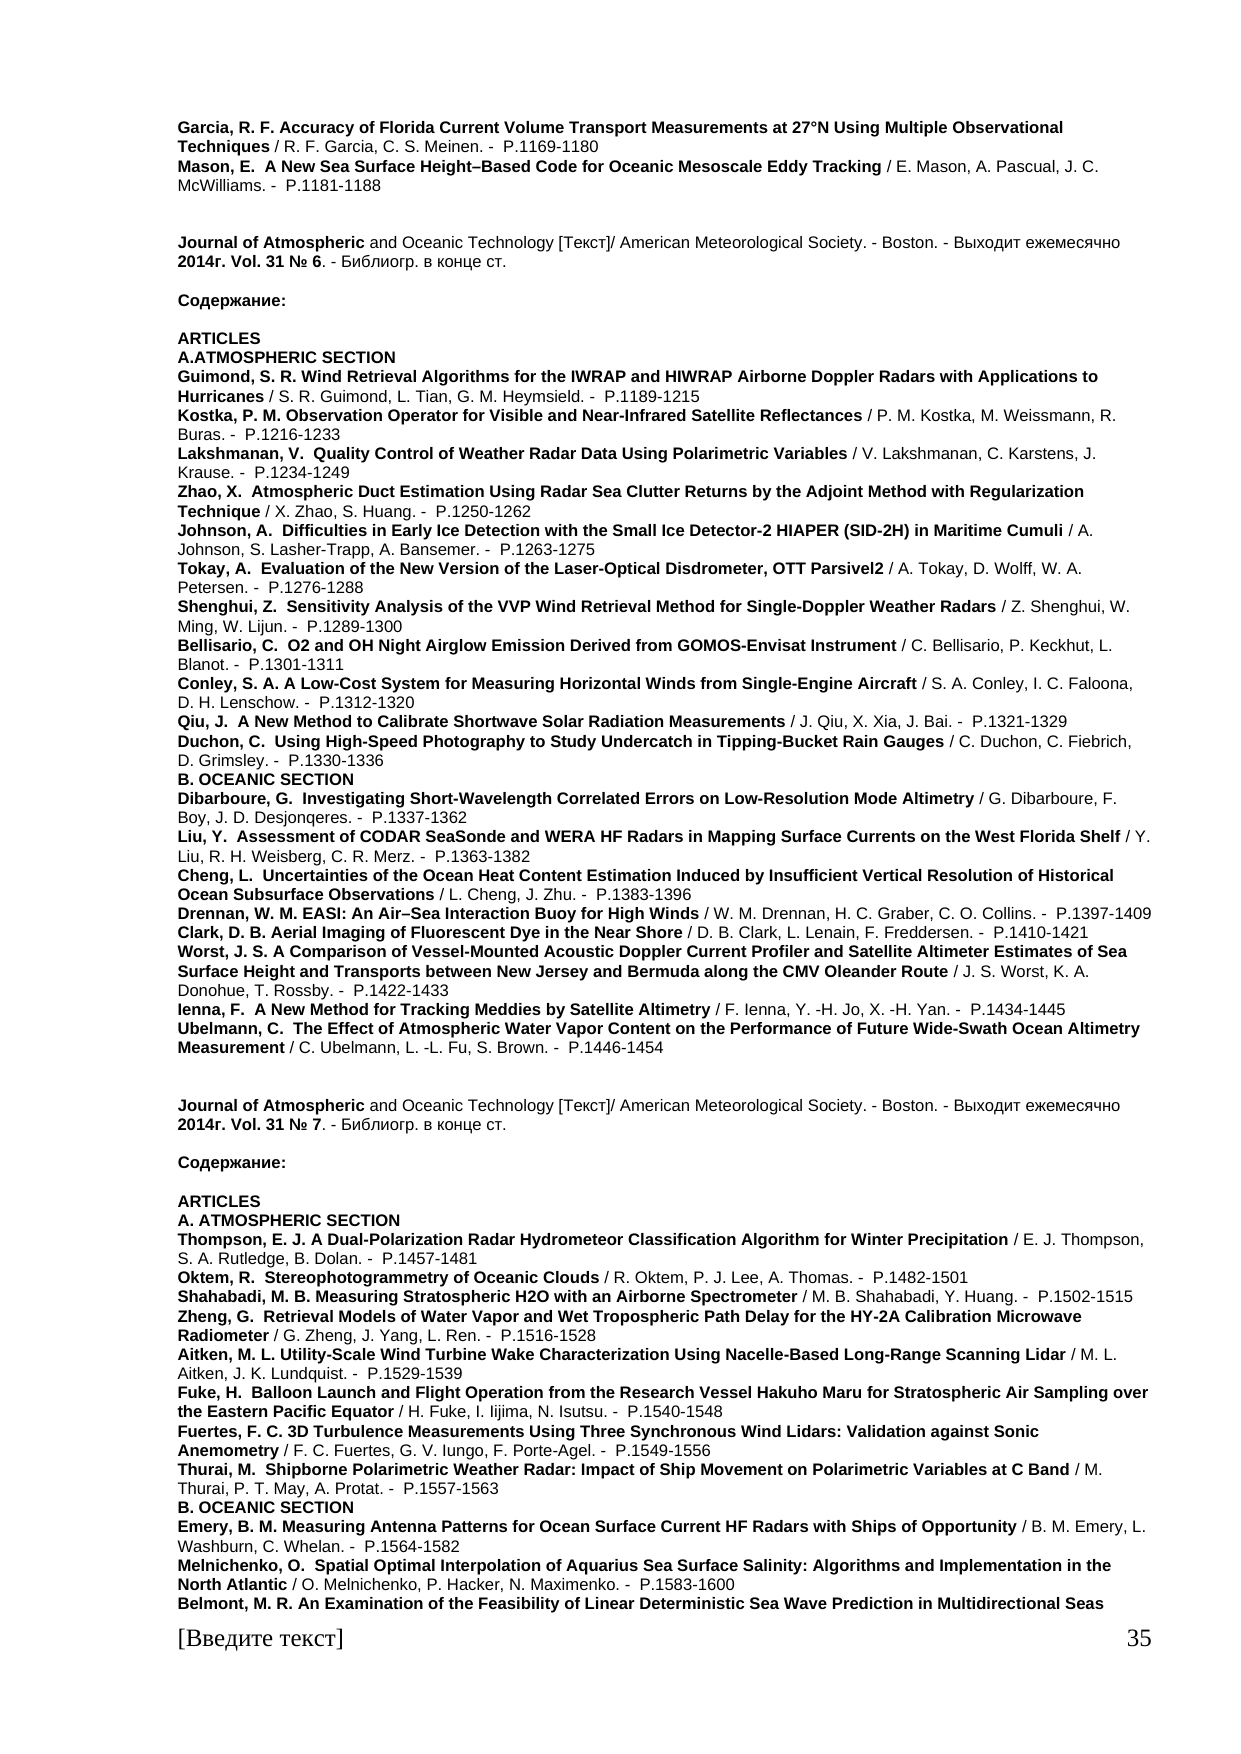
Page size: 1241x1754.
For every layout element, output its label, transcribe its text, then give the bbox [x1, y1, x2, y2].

text A. ATMOSPHERIC SECTION [177, 1211, 1152, 1230]
text ARTICLES [177, 329, 1152, 348]
text Thompson, E. J. A Dual-Polarization Radar Hydrometeor Classification Algorithm for Winter Precipitation / E. J. Thompson, S. A. Rutledge, B. Dolan. - P.1457-1481 [177, 1230, 1152, 1268]
text 2014г. Vol. 31 № 6. - Библиогр. в конце ст. [177, 252, 1152, 271]
text B. OCEANIC SECTION [177, 770, 1152, 789]
text Zhao, X. Atmospheric Duct Estimation Using Clutter Returns by the Adjoint Method with Regularization Technique / X. Zhao, . - P.1250-1262 [177, 482, 1152, 521]
text B. OCEANIC SECTION [177, 1498, 1152, 1517]
text Fuke, H. Balloon Launch and Flight Operation from the Research Vessel Hakuho Maru for Stratospheric Air Sampling over the Eastern Pacific Equator / H. Fuke, I. Iijima, N. Isutsu. - P.1540-1548 [177, 1383, 1152, 1421]
text Conley, S. A. A Low-Cost System for Measuring Horizontal Winds from Single-Engine Aircraft / S. A. Conley, I. C. Faloona, D. H. Lenschow. - P.1312-1320 [177, 674, 1152, 712]
text Kostka, P. M. Observation Operator for Visible and Near-Infrared Satellite Reflectances / P. M. Kostka, M. Weissmann, R. Buras. - P.1216-1233 [177, 406, 1152, 444]
text Bellisario, C. O2 and OH Night Airglow Emission Derived from GOMOS-Envisat Instrument / C. Bellisario, P. Keckhut, L. Blanot. - P.1301-1311 [177, 636, 1152, 674]
text Liu, Y. Assessment of CODAR SeaSonde and WERA HF Radars in Mapping Surface Currents on the West Florida Shelf / Y. Liu, R. H. Weisberg, C. R. Merz. - P.1363-1382 [177, 827, 1152, 866]
text Guimond, S. R. Wind Retrieval Algorithms for the IWRAP and HIWRAP Airborne Doppler Radars with Applications to Hurricanes / S. R. Guimond, L. Tian, G. M. Heymsield. - P.1189-1215 [177, 367, 1152, 406]
text Cheng, L. Uncertainties of the Ocean Heat Content Estimation Induced by Insufficient Vertical Resolution of Historical Ocean Subsurface Observations / L. Cheng, J. Zhu. - P.1383-1396 [177, 866, 1152, 904]
text Aitken, M. L. Utility-Scale Wind Turbine Wake Characterization Using Nacelle-Based Long-Range Scanning Lidar / M. L. Aitken, J. K. Lundquist. - P.1529-1539 [177, 1345, 1152, 1383]
text Lakshmanan, V. Quality Control of Weather Radar Data Using Polarimetric Variables / V. Lakshmanan, C. Karstens, J. Krause. - P.1234-1249 [177, 444, 1152, 482]
text Worst, J. S. A Comparison of Vessel-Mounted Acoustic Doppler Current Profiler and Satellite Altimeter Estimates of Sea Surface Height and Transports between New Jersey and Bermuda along the CMV Oleander Route / J. S. Worst, K. A. Donohue, T. Rossby. - P.1422-1433 [177, 942, 1152, 1000]
text Journal of Atmospheric and Oceanic Technology [Текст]/ American Meteorological Society. - . - Выходит ежемесячно [177, 233, 1152, 252]
text Clark, D. B. Aerial Imaging of Fluorescent Dye in the Near Shore / D. B. Clark, L. Lenain, F. Freddersen. - P.1410-1421 [177, 923, 1152, 942]
text Drennan, W. M. EASI: An Air–Sea Interaction Buoy for High Winds / W. M. Drennan, H. C. Graber, C. O. Collins. - P.1397-1409 [177, 904, 1152, 923]
text Emery, B. M. Measuring Antenna Patterns for Ocean Surface Current HF Radars with Ships of / B. M. Emery, L. Washburn, C. Whelan. - P.1564-1582 [177, 1517, 1152, 1556]
text Содержание: [177, 1153, 1152, 1172]
text Zheng, G. Retrieval Models of Water Vapor and Wet Tropospheric Path Delay for the HY-2A Calibration Microwave Radiometer / G. Zheng, J. Yang, L. Ren. - P.1516-1528 [177, 1306, 1152, 1345]
text Ubelmann, C. The Effect of Atmospheric Water Vapor Content on the Performance of Altimetry Measurement / C. Ubelmann, L. -L. Fu, S. Brown. - P.1446-1454 [177, 1019, 1152, 1057]
text Tokay, A. Evaluation of the New Version of the Laser-Optical Disdrometer, OTT Parsivel2 / A. Tokay, D. Wolff, W. A. Petersen. - P.1276-1288 [177, 559, 1152, 597]
text Melnichenko, O. Spatial Optimal Interpolation of Surface Salinity: Algorithms and Implementation in the / O. Melnichenko, P. Hacker, N. Maximenko. - P.1583-1600 [177, 1556, 1152, 1594]
text Ienna, F. A New Method for Tracking Meddies by Satellite Altimetry / F. Ienna, Y. -H. Jo, X. -H. Yan. - P.1434-1445 [177, 1000, 1152, 1019]
text Garcia, R. F. Accuracy of Florida Current Volume Transport Measurements at 27°N Using Multiple Observational Techniques / R. F. Garcia, C. S. Meinen. - P.1169-1180 [177, 118, 1152, 156]
text Mason, E. A New Sea Surface Height–Based Code for Oceanic Mesoscale Eddy Tracking / E. Mason, A. Pascual, J. C. McWilliams. - P.1181-1188 [177, 156, 1152, 195]
text Shahabadi, M. B. Measuring Stratospheric H2O with an Airborne Spectrometer / M. B. Shahabadi, Y. Huang. - P.1502-1515 [177, 1287, 1152, 1306]
text ARTICLES [177, 1191, 1152, 1211]
text Journal of Atmospheric and Oceanic Technology [Текст]/ American Meteorological Society. - . - Выходит ежемесячно [177, 1096, 1152, 1115]
text Содержание: [177, 291, 1152, 310]
text A.ATMOSPHERIC SECTION [177, 348, 1152, 367]
text Qiu, J. A New Method to Calibrate Shortwave Solar Radiation Measurements / J. Qiu, X. Xia, J. Bai. - P.1321-1329 [177, 712, 1152, 731]
text Fuertes, F. C. 3D Turbulence Measurements Using Three Synchronous Wind Lidars: Validation against Sonic Anemometry / F. C. Fuertes, G. V. Iungo, F. Porte-Agel. - P.1549-1556 [177, 1421, 1152, 1460]
text Johnson, A. Difficulties in Early Ice Detection with the Small Ice Detector-2 HIAPER (SID-2H) in Maritime Cumuli / A. Johnson, S. Lasher-Trapp, A. Bansemer. - P.1263-1275 [177, 521, 1152, 559]
text Shenghui, Z. Sensitivity Analysis of the VVP Wind Retrieval Method for Single-Doppler Weather Radars / Z. Shenghui, W. Ming, W. Lijun. - P.1289-1300 [177, 597, 1152, 636]
text Thurai, M. Shipborne Polarimetric Weather Radar: Impact of Ship Movement on Polarimetric Variables at C Band / M. Thurai, P. T. May, A. Protat. - P.1557-1563 [177, 1460, 1152, 1498]
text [177, 1594, 1152, 1613]
text Oktem, R. Stereophotogrammetry of Oceanic Clouds / R. Oktem, P. J. Lee, A. Thomas. - P.1482-1501 [177, 1268, 1152, 1287]
text Dibarboure, G. Investigating Short-Wavelength Correlated Errors on Low-Resolution Mode Altimetry / G. Dibarboure, F. Boy, J. D. Desjonqeres. - P.1337-1362 [177, 789, 1152, 827]
text 2014г. Vol. 31 № 7. - Библиогр. в конце ст. [177, 1115, 1152, 1134]
text Duchon, C. Using High-Speed Photography to Study Undercatch in Tipping-Bucket Rain Gauges / C. Duchon, C. Fiebrich, D. Grimsley. - P.1330-1336 [177, 731, 1152, 770]
